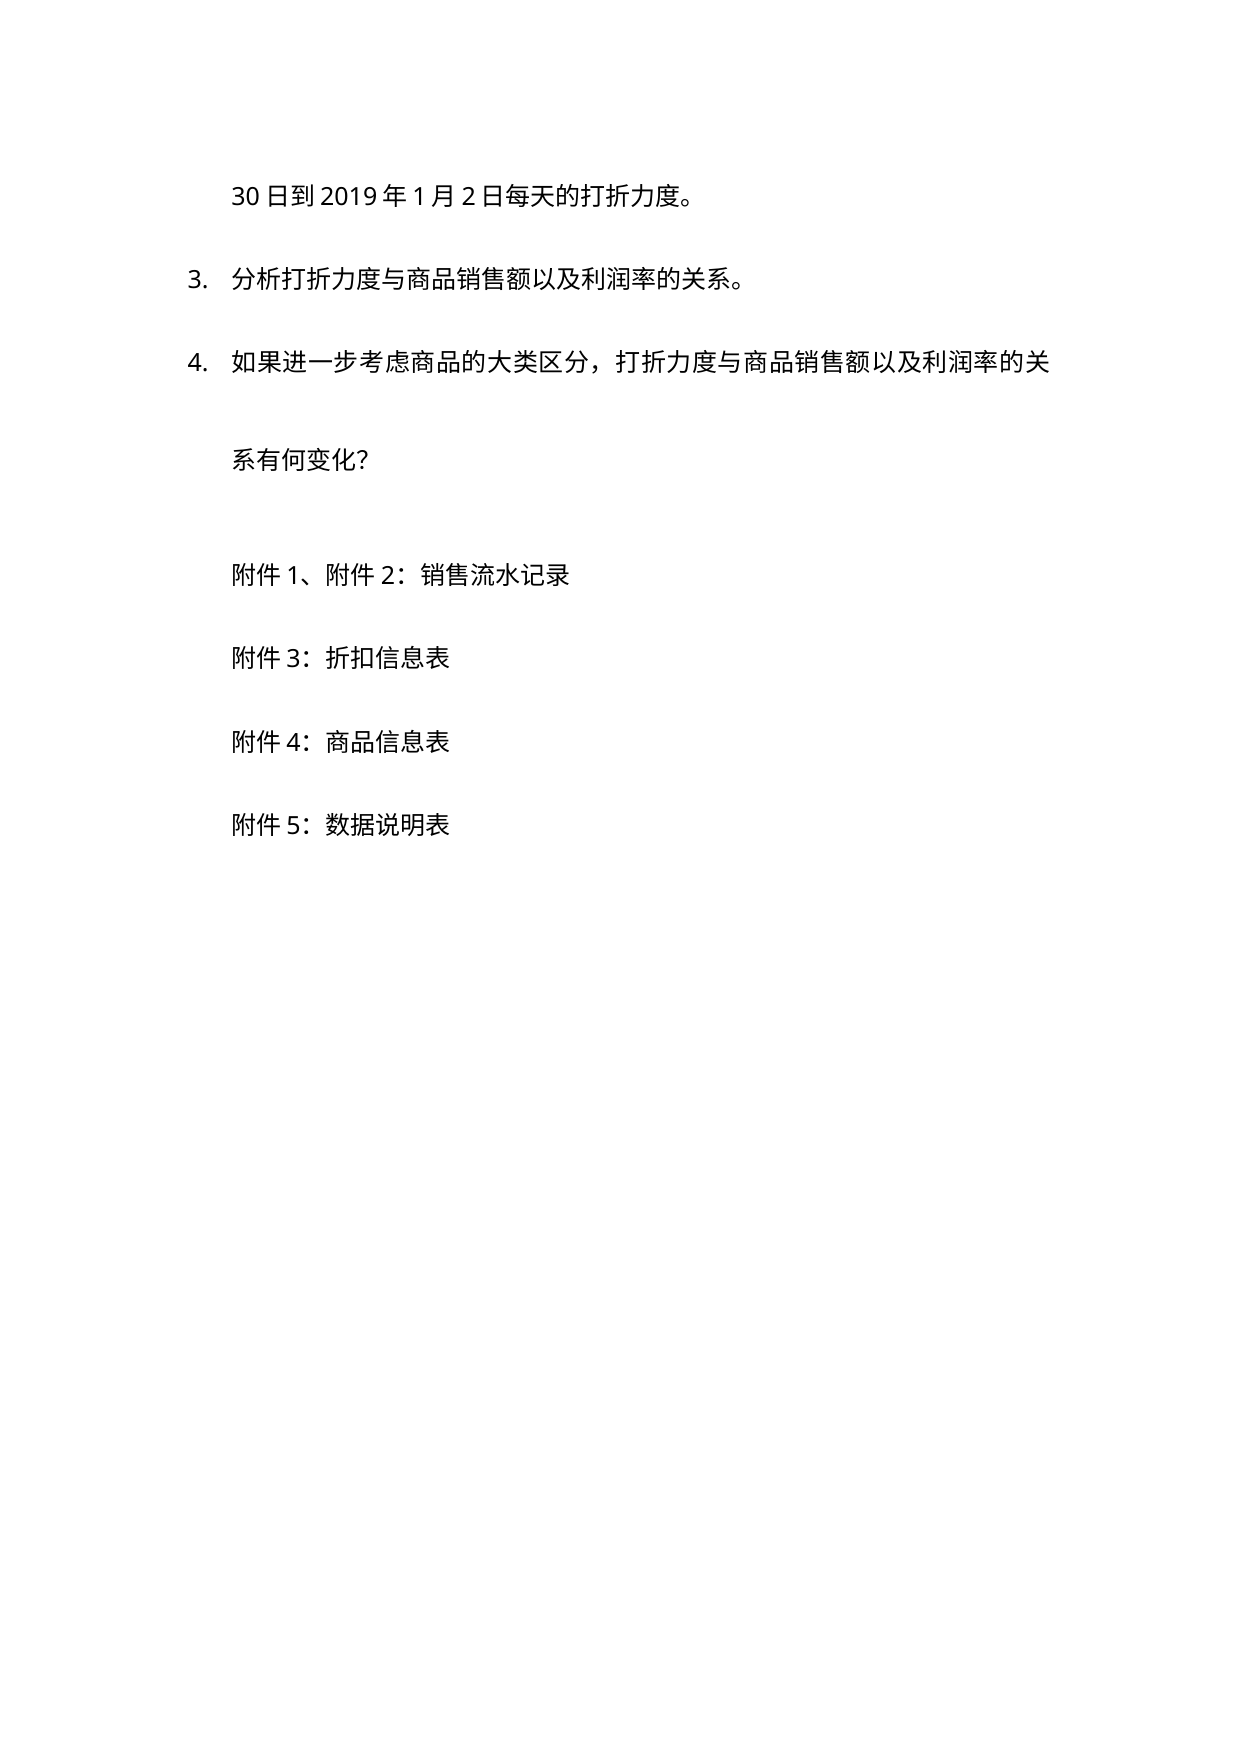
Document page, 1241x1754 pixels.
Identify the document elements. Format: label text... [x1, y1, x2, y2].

list 分析打折力度与商品销售额以及利润率的关系。 [187, 245, 1053, 310]
list 如果进一步考虑商品的大类区分，打折力度与商品销售额以及利润率的关系有何变化？ [187, 328, 1053, 491]
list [187, 162, 1053, 227]
text 附件1、附件2：销售流水记录 [187, 541, 1053, 606]
text 附件4：商品信息表 [187, 708, 1053, 773]
text 附件3：折扣信息表 [187, 624, 1053, 689]
text 附件5：数据说明表 [187, 791, 1053, 856]
